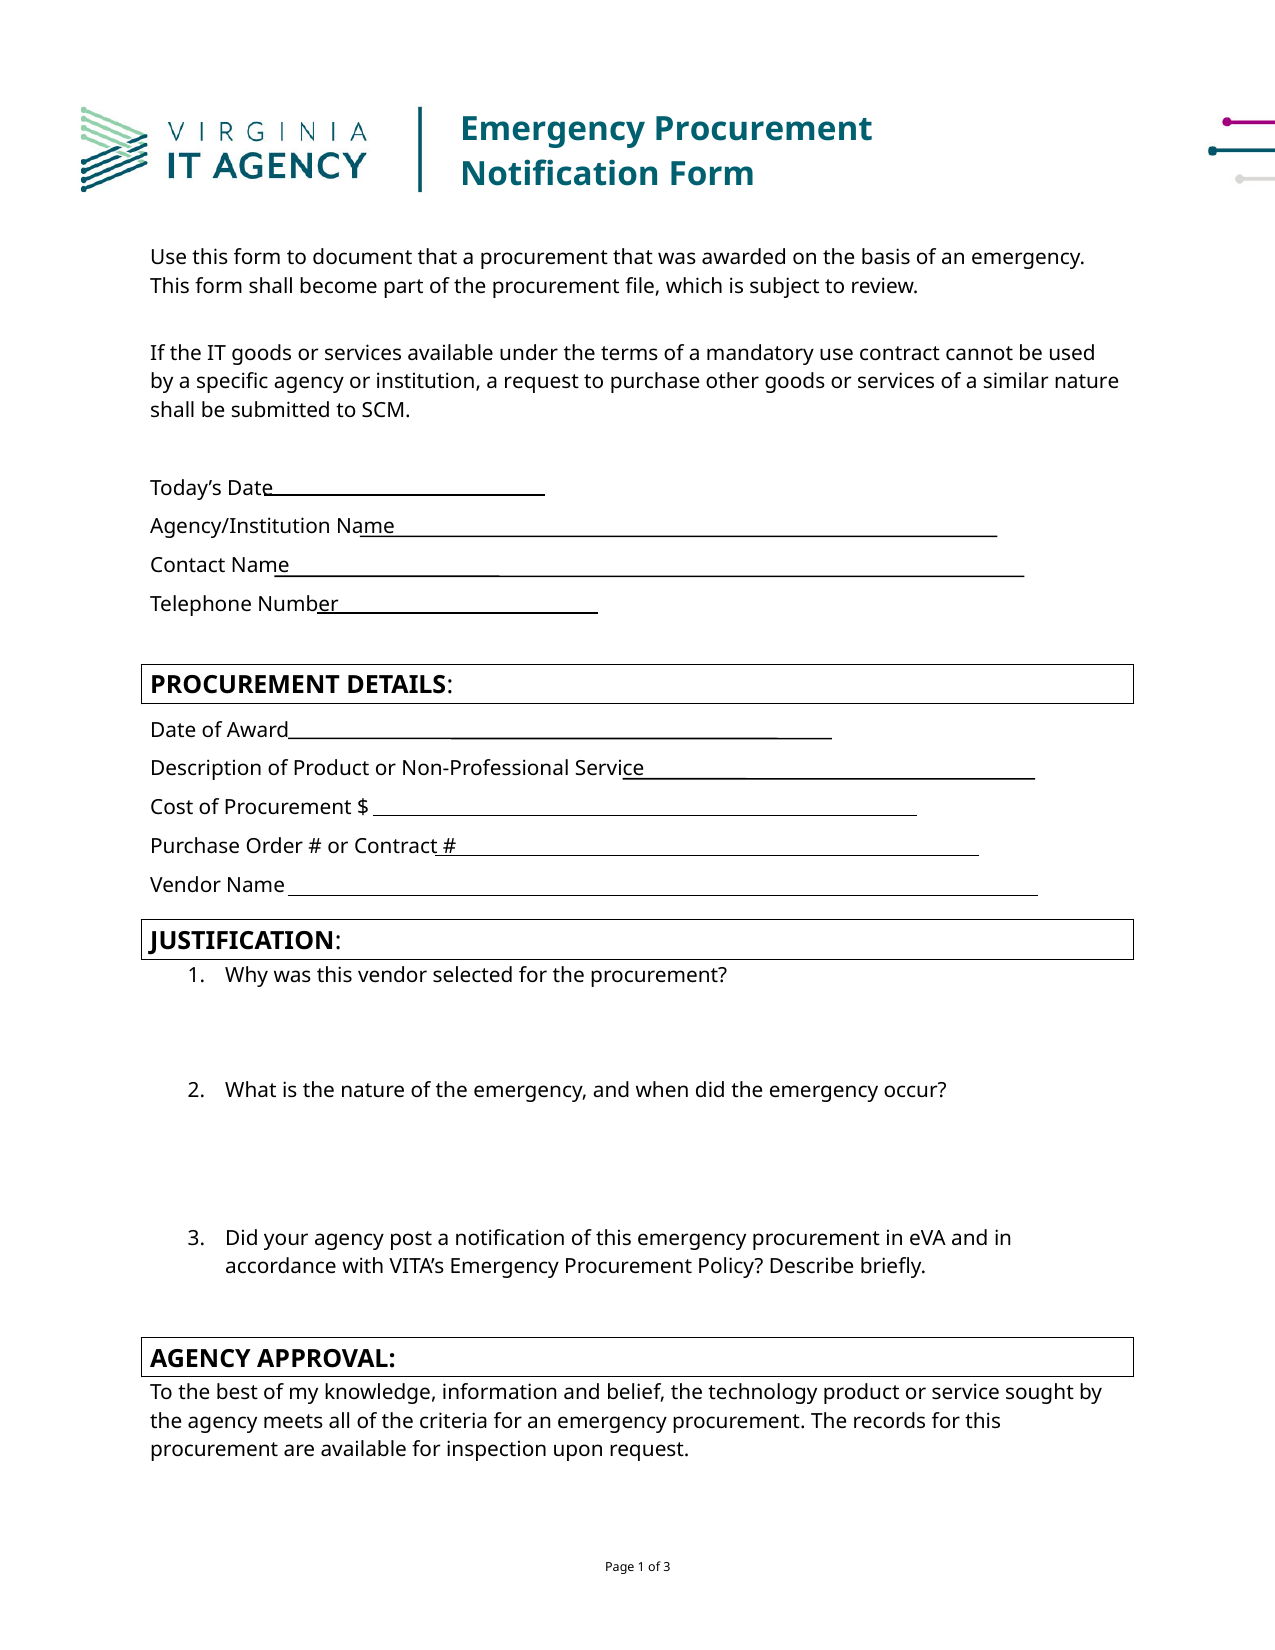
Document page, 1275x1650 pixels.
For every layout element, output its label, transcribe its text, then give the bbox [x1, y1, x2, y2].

text Telephone Number [150, 589, 1125, 618]
text Agency/Institution Name [150, 511, 1125, 540]
text Cost of Procurement $ [150, 792, 1125, 821]
list What is the nature of the emergency, and when did the emergency occur? [187, 1076, 1125, 1104]
text To the best of my knowledge, information and belief, the technology product or service sought by the agency meets all of the criteria for an emergency procurement. The records for this procurement are available for inspection upon request. [150, 1377, 1125, 1463]
text If the IT goods or services available under the terms of a mandatory use contract cannot be used by a specific agency or institution, a request to purchase other goods or services of a similar nature shall be submitted to SCM. [150, 338, 1125, 423]
list Did your agency post a notification of this emergency procurement in eVA and in accordance with VITA’s Emergency Procurement Policy? Describe briefly. [187, 1223, 1125, 1280]
text PROCUREMENT DETAILS: [142, 665, 1133, 703]
text Use this form to document that a procurement that was awarded on the basis of an emergency. This form shall become part of the procurement file, which is subject to review. [150, 242, 1125, 299]
text Today’s Date [150, 473, 1125, 501]
text Vendor Name [150, 870, 1125, 898]
list Why was this vendor selected for the procurement? [187, 960, 1125, 988]
text AGENCY APPROVAL: [142, 1338, 1133, 1376]
text JUSTIFICATION: [142, 920, 1133, 959]
text Purchase Order # or Contract # [150, 831, 1125, 860]
picture [74, 38, 1275, 260]
text Description of Product or Non-Professional Service [150, 753, 1125, 782]
text Date of Award [150, 715, 1125, 743]
text Contact Name [150, 550, 1125, 579]
